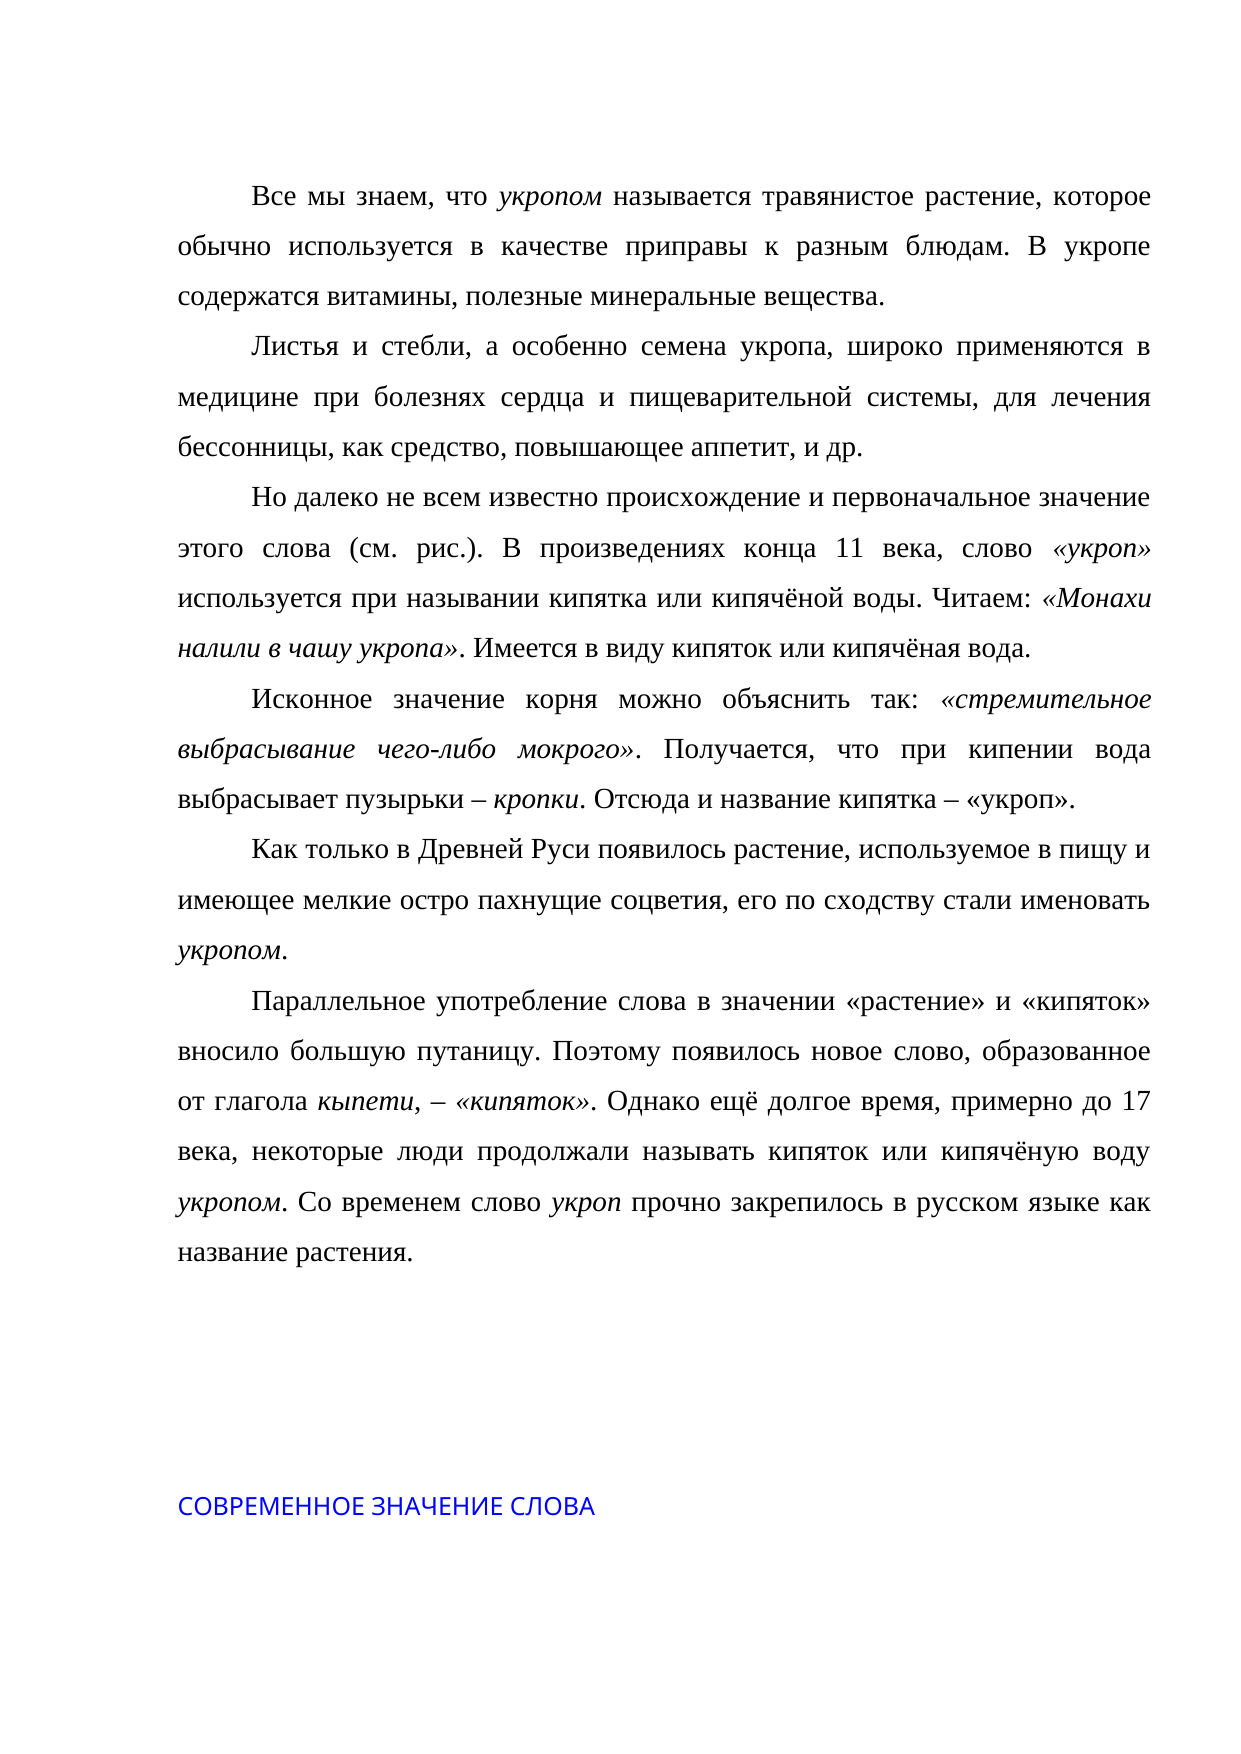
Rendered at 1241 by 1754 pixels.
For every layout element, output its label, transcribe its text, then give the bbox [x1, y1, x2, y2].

text Как только в Древней Руси появилось растение, используемое в пищу и имеющее мелкие остро пахнущие соцветия, его по сходству стали именовать укропом. [177, 832, 1152, 966]
text Исконное значение корня можно объяснить так: «стремительное выбрасывание чего-либо мокрого». Получается, что при кипении вода выбрасывает пузырьки – кропки. Отсюда и название кипятка – «укроп». [177, 681, 1152, 815]
text Все мы знаем, что укропом называется травянистое растение, которое обычно используется в качестве приправы к разным блюдам. В укропе содержатся витамины, полезные минеральные вещества. [177, 178, 1152, 312]
text Параллельное употребление слова в значении «растение» и «кипяток» вносило большую путаницу. Поэтому появилось новое слово, образованное от глагола кыпети, – «кипяток». Однако ещё долгое время, примерно до 17 века, некоторые люди продолжали называть кипяток или кипячёную воду укропом. Со временем слово укроп прочно закрепилось в русском языке как название растения. [177, 983, 1152, 1268]
text Листья и стебли, а особенно семена укропа, широко применяются в медицине при болезнях сердца и пищеварительной системы, для лечения бессонницы, как средство, повышающее аппетит, и др. [177, 328, 1152, 463]
text Но далеко не всем известно происхождение и первоначальное значение этого слова (см. рис.). В произведениях конца 11 века, слово «укроп» используется при назывании кипятка или кипячёной воды. Читаем: «Монахи налили в чашу укропа». Имеется в виду кипяток или кипячёная вода. [177, 479, 1152, 664]
text СОВРЕМЕННОЕ ЗНАЧЕНИЕ СЛОВА [177, 1489, 1152, 1523]
